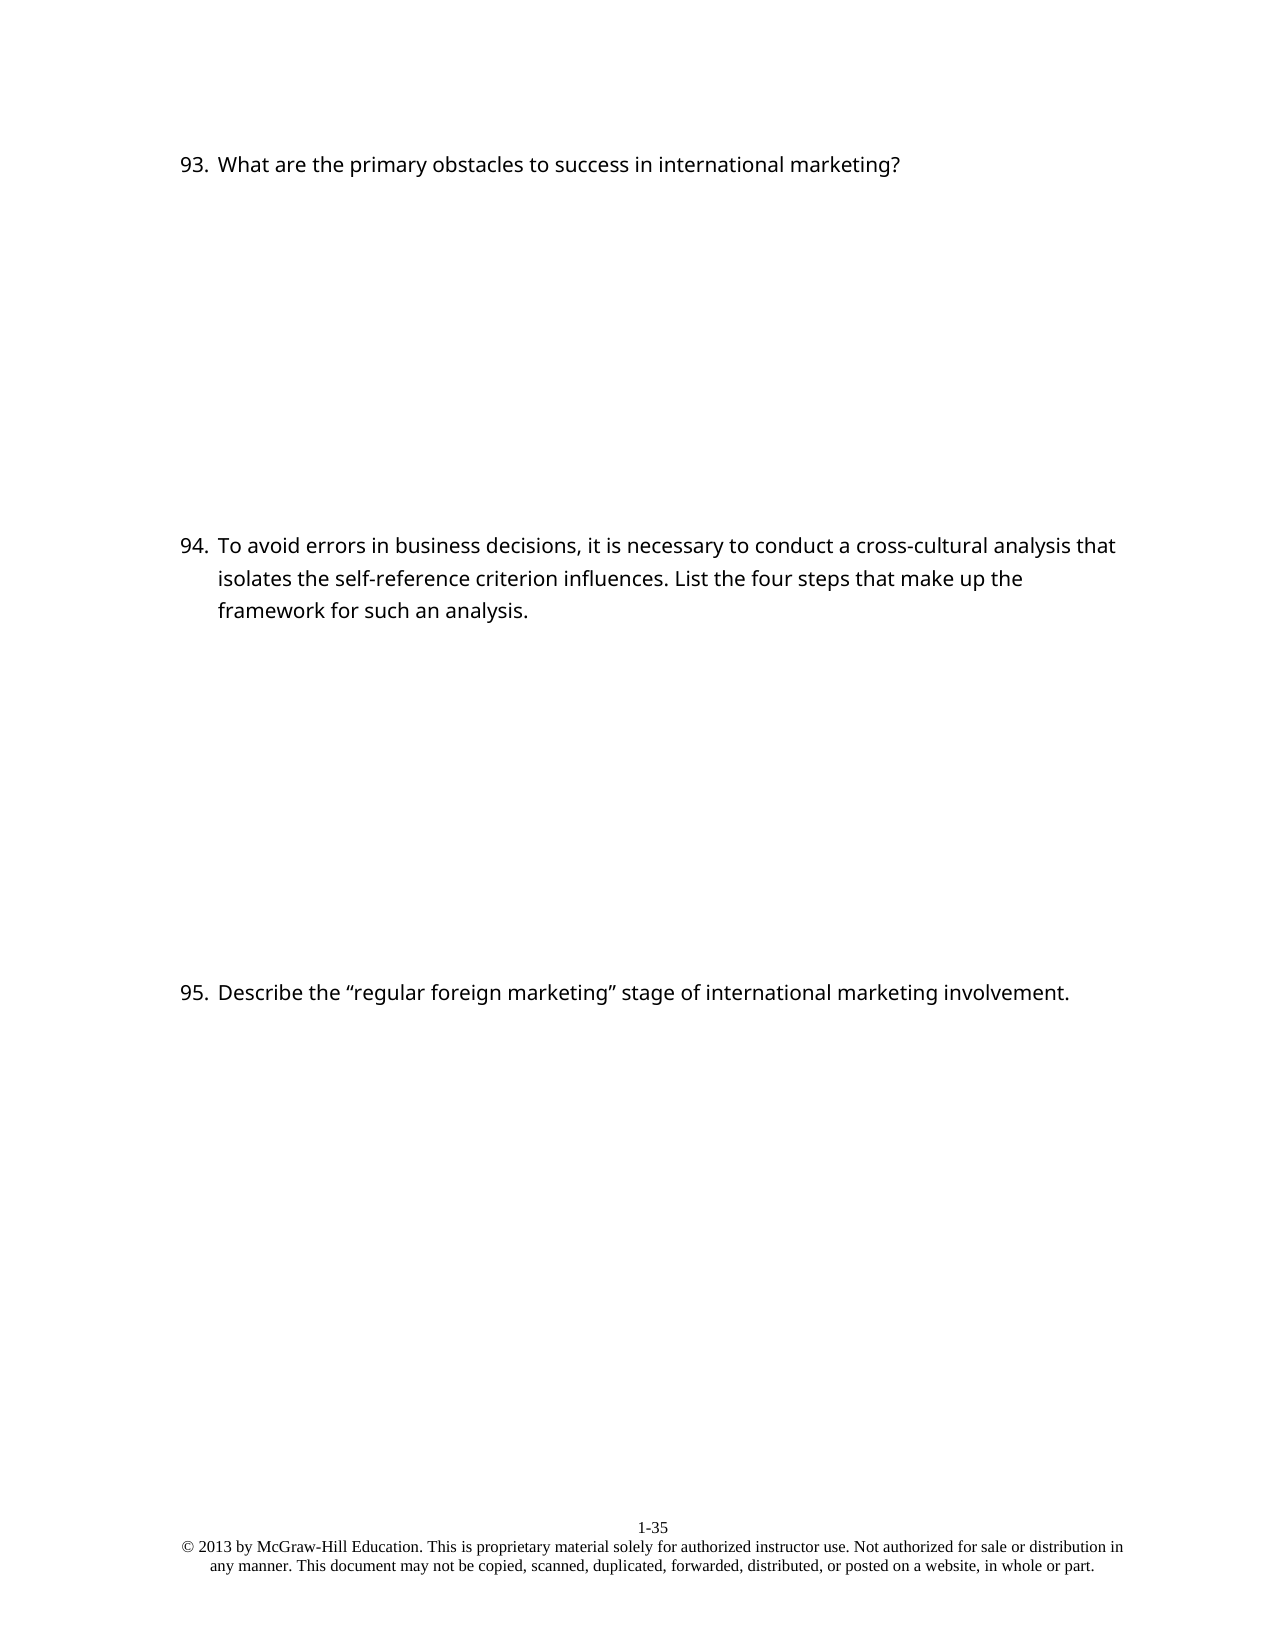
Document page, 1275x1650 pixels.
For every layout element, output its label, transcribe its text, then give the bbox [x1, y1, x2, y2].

table_header To avoid errors in business decisions, it is necessary to conduct a cross-cultural analysis that isolates the self-reference criterion influences. List the four steps that make up the framework for such an analysis. [218, 531, 1125, 948]
table_header 95. [180, 978, 218, 1306]
table_header Describe the “regular foreign marketing” stage of international marketing involvement. [218, 978, 1125, 1306]
table_header 94. [180, 531, 218, 948]
table_header What are the primary obstacles to success in international marketing? [218, 150, 1125, 502]
table_header 93. [180, 150, 218, 502]
